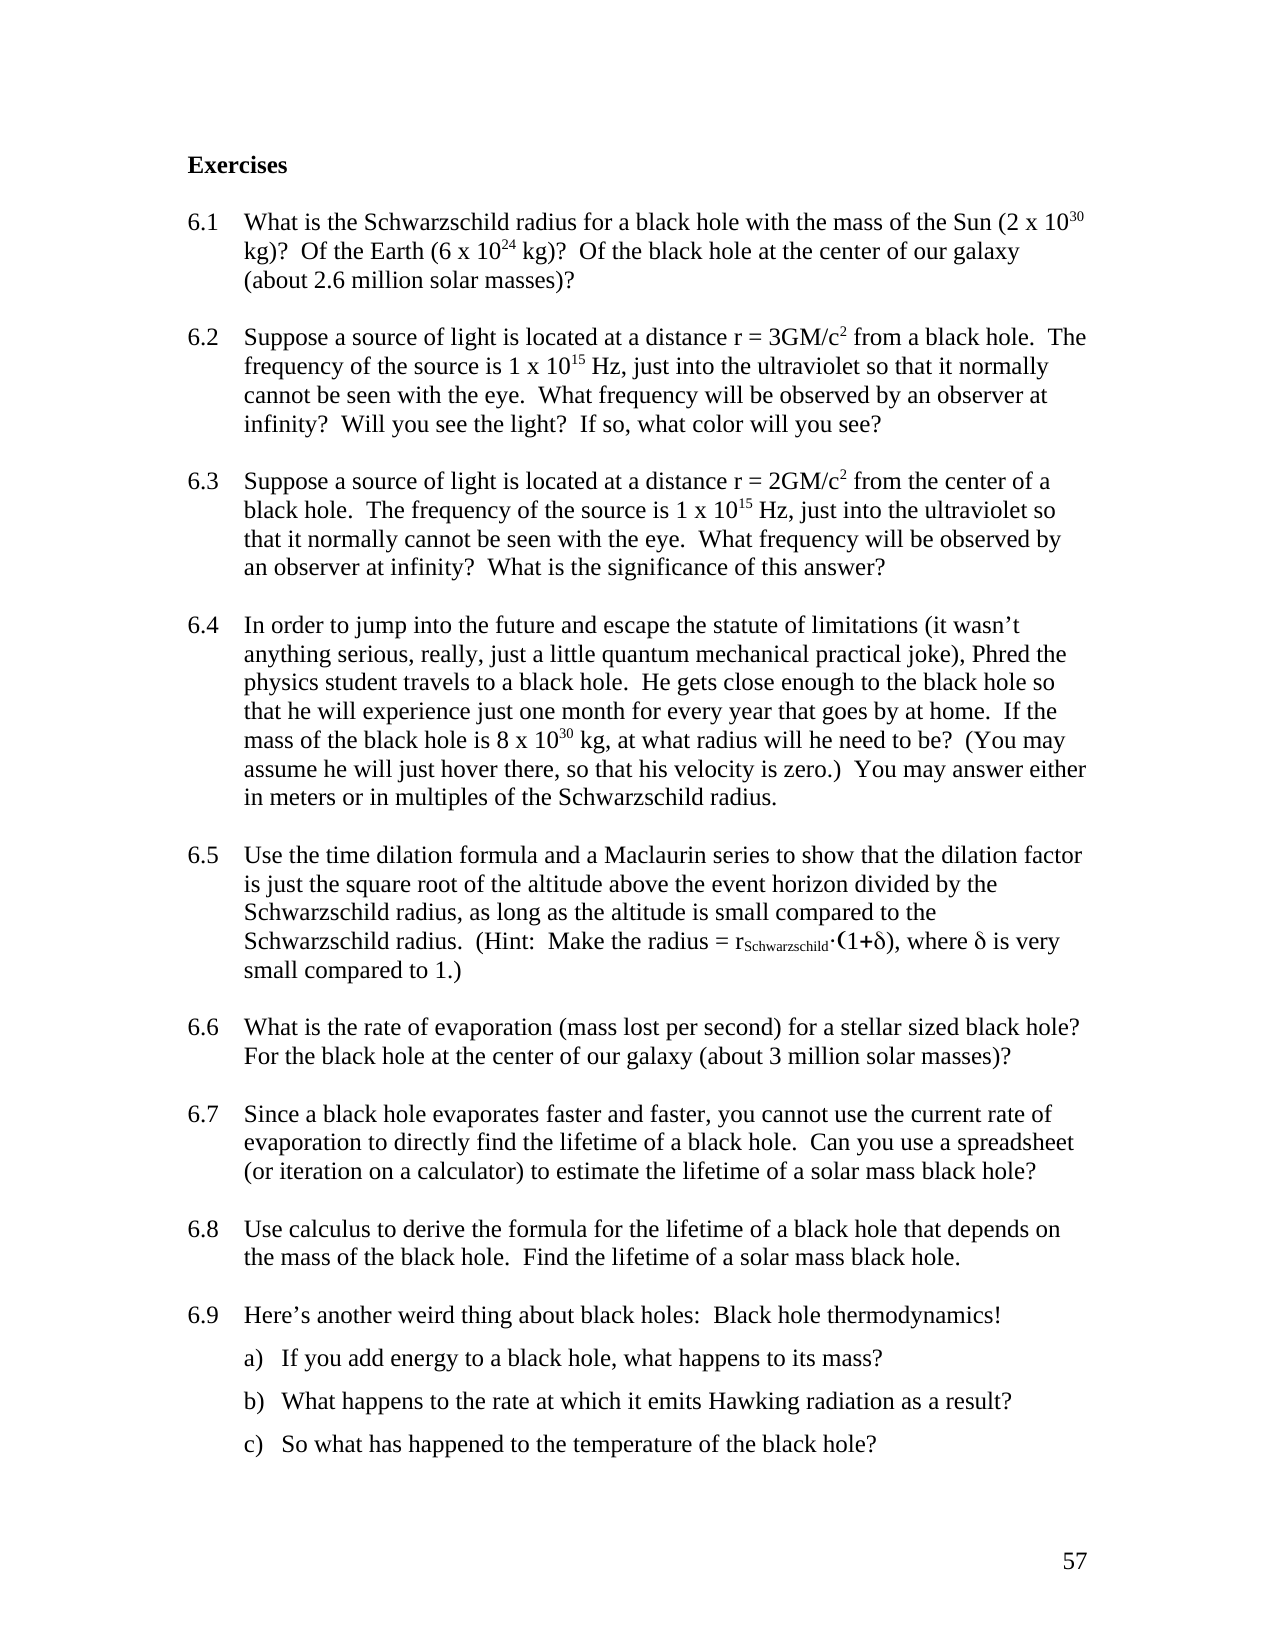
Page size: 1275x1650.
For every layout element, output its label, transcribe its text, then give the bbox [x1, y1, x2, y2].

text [187, 1300, 1087, 1472]
text 6.2 Suppose a source of light is located at a distance r = 3GM/c2 from a black hole. The frequency of the source is 1 x 1015 Hz, just into the ultraviolet so that it normally cannot be seen with the eye. What frequency will be observed by an observer at infinity? Will you see the light? If so, what color will you see? [187, 322, 1087, 466]
text 6.6 What is the rate of evaporation (mass lost per second) for a stellar sized black hole? For the black hole at the center of our galaxy (about 3 million solar masses)? [187, 1012, 1087, 1099]
text 6.5 Use the time dilation formula and a Maclaurin series to show that the dilation factor is just the square root of the altitude above the event horizon divided by the Schwarzschild radius, as long as the altitude is small compared to the Schwarzschild radius. (Hint: Make the radius = rSchwarzschild·), where  is very small compared to 1.) [187, 840, 1087, 1012]
text 6.4 In order to jump into the future and escape the statute of limitations (it wasn’t anything serious, really, just a little quantum mechanical practical joke), Phred the physics student travels to a black hole. He gets close enough to the black hole so that he will experience just one month for every year that goes by at home. If the mass of the black hole is 8 x 1030 kg, at what radius will he need to be? (You may assume he will just hover there, so that his velocity is zero.) You may answer either in meters or in multiples of the Schwarzschild radius. [187, 610, 1087, 840]
text 6.7 Since a black hole evaporates faster and faster, you cannot use the current rate of evaporation to directly find the lifetime of a black hole. Can you use a spreadsheet (or iteration on a calculator) to estimate the lifetime of a solar mass black hole? [187, 1099, 1087, 1214]
text 6.3 Suppose a source of light is located at a distance r = 2GM/c2 from the center of a black hole. The frequency of the source is 1 x 1015 Hz, just into the ultraviolet so that it normally cannot be seen with the eye. What frequency will be observed by an observer at infinity? What is the significance of this answer? [187, 466, 1087, 610]
text 6.8 Use calculus to derive the formula for the lifetime of a black hole that depends on the mass of the black hole. Find the lifetime of a solar mass black hole. [187, 1214, 1087, 1300]
text 6.1 What is the Schwarzschild radius for a black hole with the mass of the Sun (2 x 1030 kg)? Of the Earth (6 x 1024 kg)? Of the black hole at the center of our galaxy (about 2.6 million solar masses)? [187, 207, 1087, 322]
